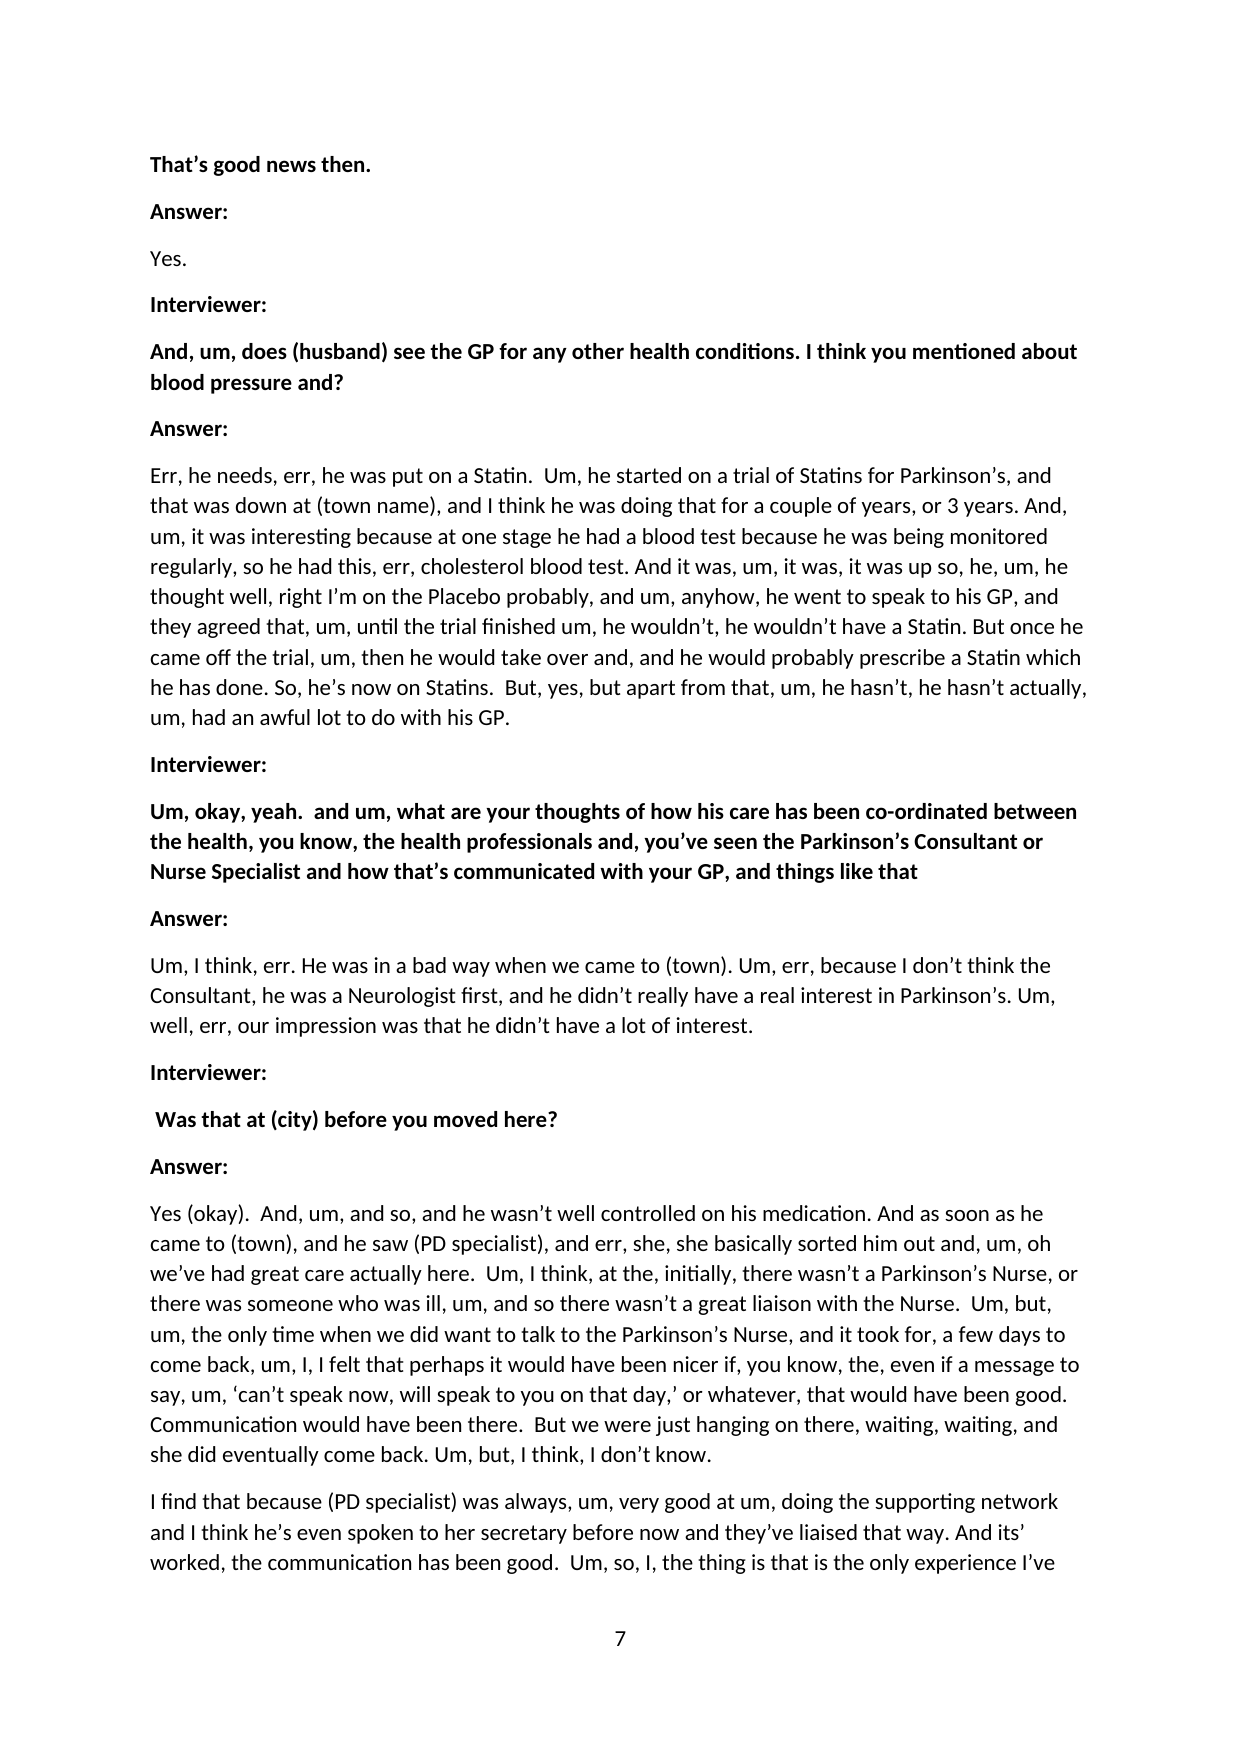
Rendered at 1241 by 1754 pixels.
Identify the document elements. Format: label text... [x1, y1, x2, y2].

text Interviewer: [150, 291, 1090, 319]
text Interviewer: [150, 750, 1090, 778]
text Yes. [150, 244, 1090, 272]
text That’s good news then. [150, 150, 1090, 178]
text Was that at (city) before you moved here? [150, 1105, 1090, 1133]
text Um, I think, err. He was in a bad way when we came to (town). Um, err, because I don’t think the Consultant, he was a Neurologist first, and he didn’t really have a real interest in Parkinson’s. Um, well, err, our impression was that he didn’t have a lot of interest. [150, 951, 1090, 1039]
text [150, 1487, 1090, 1576]
text Um, okay, yeah. and um, what are your thoughts of how his care has been co-ordinated between the health, you know, the health professionals and, you’ve seen the Parkinson’s Consultant or Nurse Specialist and how that’s communicated with your GP, and things like that [150, 797, 1090, 885]
text Answer: [150, 1152, 1090, 1180]
text Answer: [150, 197, 1090, 225]
text Err, he needs, err, he was put on a Statin. Um, he started on a trial of Statins for Parkinson’s, and that was down at (town name), and I think he was doing that for a couple of years, or 3 years. And, um, it was interesting because at one stage he had a blood test because he was being monitored regularly, so he had this, err, cholesterol blood test. And it was, um, it was, it was up so, he, um, he thought well, right I’m on the Placebo probably, and um, anyhow, he went to speak to his GP, and they agreed that, um, until the trial finished um, he wouldn’t, he wouldn’t have a Statin. But once he came off the trial, um, then he would take over and, and he would probably prescribe a Statin which he has done. So, he’s now on Statins. But, yes, but apart from that, um, he hasn’t, he hasn’t actually, um, had an awful lot to do with his GP. [150, 461, 1090, 731]
text And, um, does (husband) see the GP for any other health conditions. I think you mentioned about blood pressure and? [150, 337, 1090, 396]
text Yes (okay). And, um, and so, and he wasn’t well controlled on his medication. And as soon as he came to (town), and he saw (PD specialist), and err, she, she basically sorted him out and, um, oh we’ve had great care actually here. Um, I think, at the, initially, there wasn’t a Parkinson’s Nurse, or there was someone who was ill, um, and so there wasn’t a great liaison with the Nurse. Um, but, um, the only time when we did want to talk to the Parkinson’s Nurse, and it took for, a few days to come back, um, I, I felt that perhaps it would have been nicer if, you know, the, even if a message to say, um, ‘can’t speak now, will speak to you on that day,’ or whatever, that would have been good. Communication would have been there. But we were just hanging on there, waiting, waiting, and she did eventually come back. Um, but, I think, I don’t know. [150, 1199, 1090, 1469]
text Answer: [150, 414, 1090, 443]
text Answer: [150, 904, 1090, 932]
text Interviewer: [150, 1058, 1090, 1086]
